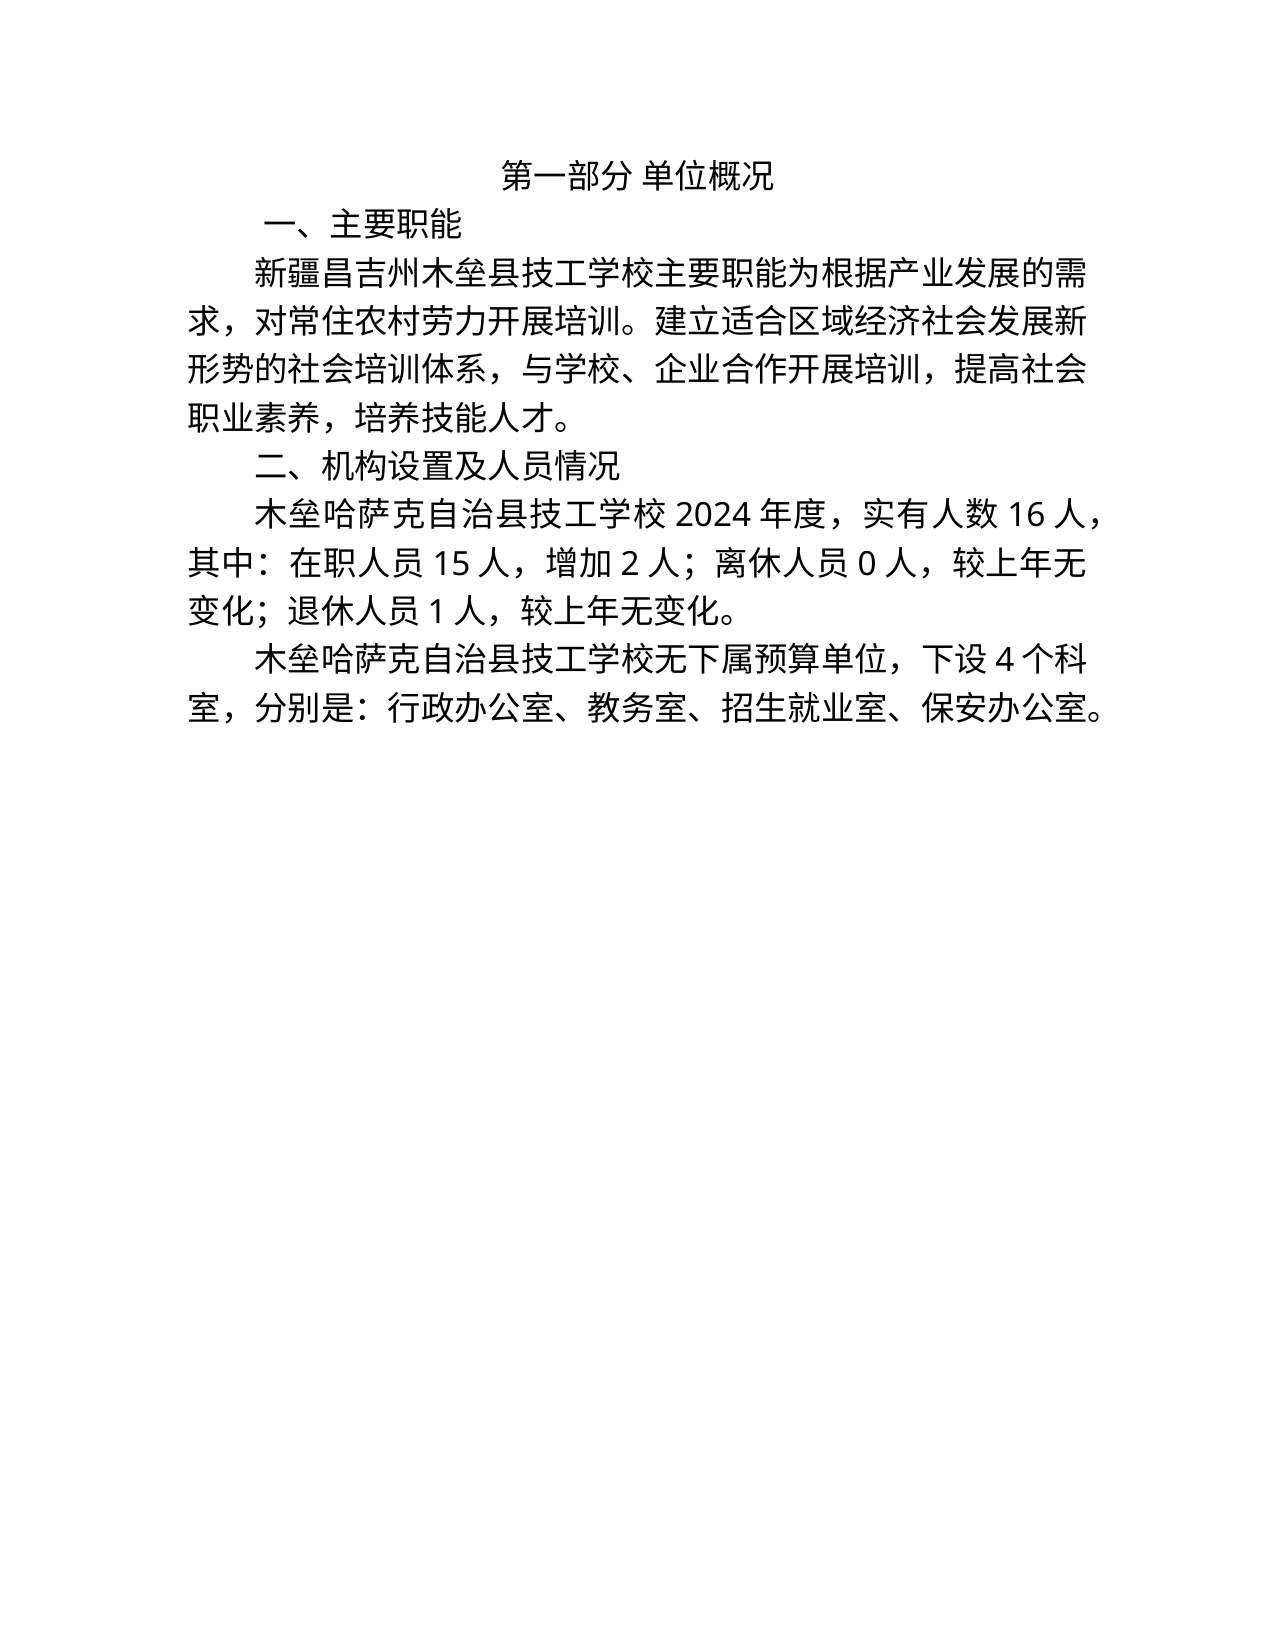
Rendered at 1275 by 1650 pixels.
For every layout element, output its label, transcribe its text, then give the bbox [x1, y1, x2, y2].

text 木垒哈萨克自治县技工学校无下属预算单位，下设4个科室，分别是：行政办公室、教务室、招生就业室、保安办公室。 [187, 633, 1087, 730]
text 第一部分 单位概况 [187, 150, 1087, 198]
text 木垒哈萨克自治县技工学校2024年度，实有人数16人，其中：在职人员15人，增加2人；离休人员0人，较上年无变化；退休人员1人，较上年无变化。 [187, 488, 1087, 633]
text 新疆昌吉州木垒县技工学校主要职能为根据产业发展的需求，对常住农村劳力开展培训。建立适合区域经济社会发展新形势的社会培训体系，与学校、企业合作开展培训，提高社会职业素养，培养技能人才。 [187, 247, 1087, 439]
text 一、主要职能 [187, 198, 1087, 247]
text 二、机构设置及人员情况 [187, 439, 1087, 488]
